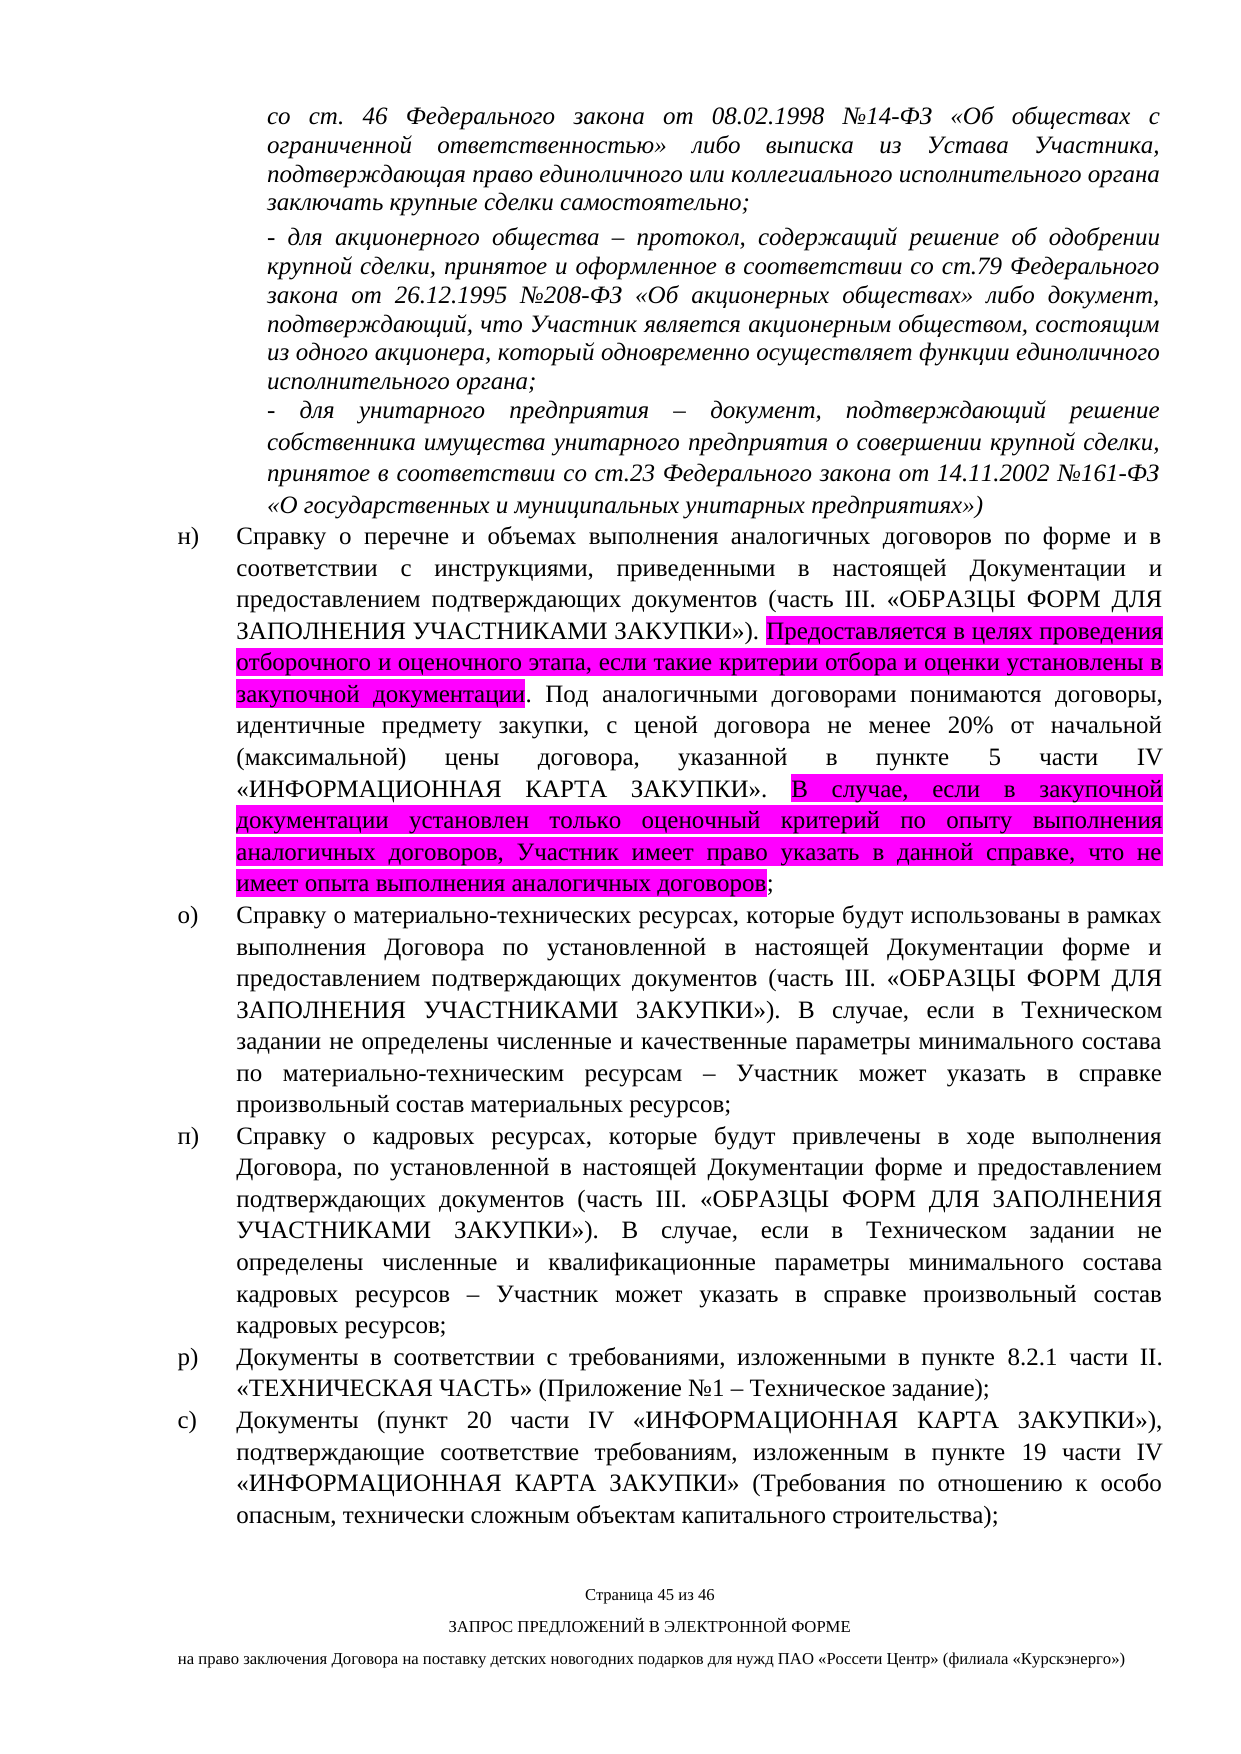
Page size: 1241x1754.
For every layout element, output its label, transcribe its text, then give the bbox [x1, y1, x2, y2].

list Справку о материально-технических ресурсах, которые будут использованы в рамках выполнения Договора по установленной в настоящей Документации форме и предоставлением подтверждающих документов (часть III. «ОБРАЗЦЫ ФОРМ ДЛЯ ЗАПОЛНЕНИЯ УЧАСТНИКАМИ ЗАКУПКИ»). В случае, если в Техническом задании не определены численные и качественные параметры минимального состава по материально-техническим ресурсам – Участник может указать в справке произвольный состав материальных ресурсов; [177, 900, 1163, 1118]
list - для акционерного общества – протокол, содержащий решение об одобрении крупной сделки, принятое и оформленное в соответствии со ст.79 Федерального закона от 26.12.1995 №208-ФЗ «Об акционерных обществах» либо документ, подтверждающий, что Участник является акционерным обществом, состоящим из одного акционера, который одновременно осуществляет функции единоличного исполнительного органа; [267, 222, 1163, 395]
list Документы в соответствии с требованиями, изложенными в пункте 8.2.1 части II. «ТЕХНИЧЕСКАЯ ЧАСТЬ» (Приложение №1 – Техническое задание); [177, 1342, 1163, 1402]
list Документы (пункт 20 части IV «ИНФОРМАЦИОННАЯ КАРТА ЗАКУПКИ»), подтверждающие соответствие требованиям, изложенным в пункте 19 части IV «ИНФОРМАЦИОННАЯ КАРТА ЗАКУПКИ» (Требования по отношению к особо опасным, технически сложным объектам капитального строительства); [177, 1405, 1163, 1528]
list Справку о кадровых ресурсах, которые будут привлечены в ходе выполнения Договора, по установленной в настоящей Документации форме и предоставлением подтверждающих документов (часть III. «ОБРАЗЦЫ ФОРМ ДЛЯ ЗАПОЛНЕНИЯ УЧАСТНИКАМИ ЗАКУПКИ»). В случае, если в Техническом задании не определены численные и квалификационные параметры минимального состава кадровых ресурсов – Участник может указать в справке произвольный состав кадровых ресурсов; [177, 1121, 1163, 1339]
list - для унитарного предприятия – документ, подтверждающий решение собственника имущества унитарного предприятия о совершении крупной сделки, принятое в соответствии со ст.23 Федерального закона от 14.11.2002 №161-ФЗ «О государственных и муниципальных унитарных предприятиях») [267, 395, 1163, 518]
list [267, 101, 1163, 216]
list Справку о перечне и объемах выполнения аналогичных договоров по форме и в соответствии с инструкциями, приведенными в настоящей Документации и предоставлением подтверждающих документов (часть III. «ОБРАЗЦЫ ФОРМ ДЛЯ ЗАПОЛНЕНИЯ УЧАСТНИКАМИ ЗАКУПКИ»). Предоставляется в целях проведения отборочного и оценочного этапа, если такие критерии отбора и оценки установлены в закупочной документации. Под аналогичными договорами понимаются договоры, идентичные предмету закупки, с ценой договора не менее 20% от начальной (максимальной) цены договора, указанной в пункте 5 части IV «ИНФОРМАЦИОННАЯ КАРТА ЗАКУПКИ». В случае, если в закупочной документации установлен только оценочный критерий по опыту выполнения аналогичных договоров, Участник имеет право указать в данной справке, что не имеет опыта выполнения аналогичных договоров; [177, 521, 1163, 897]
